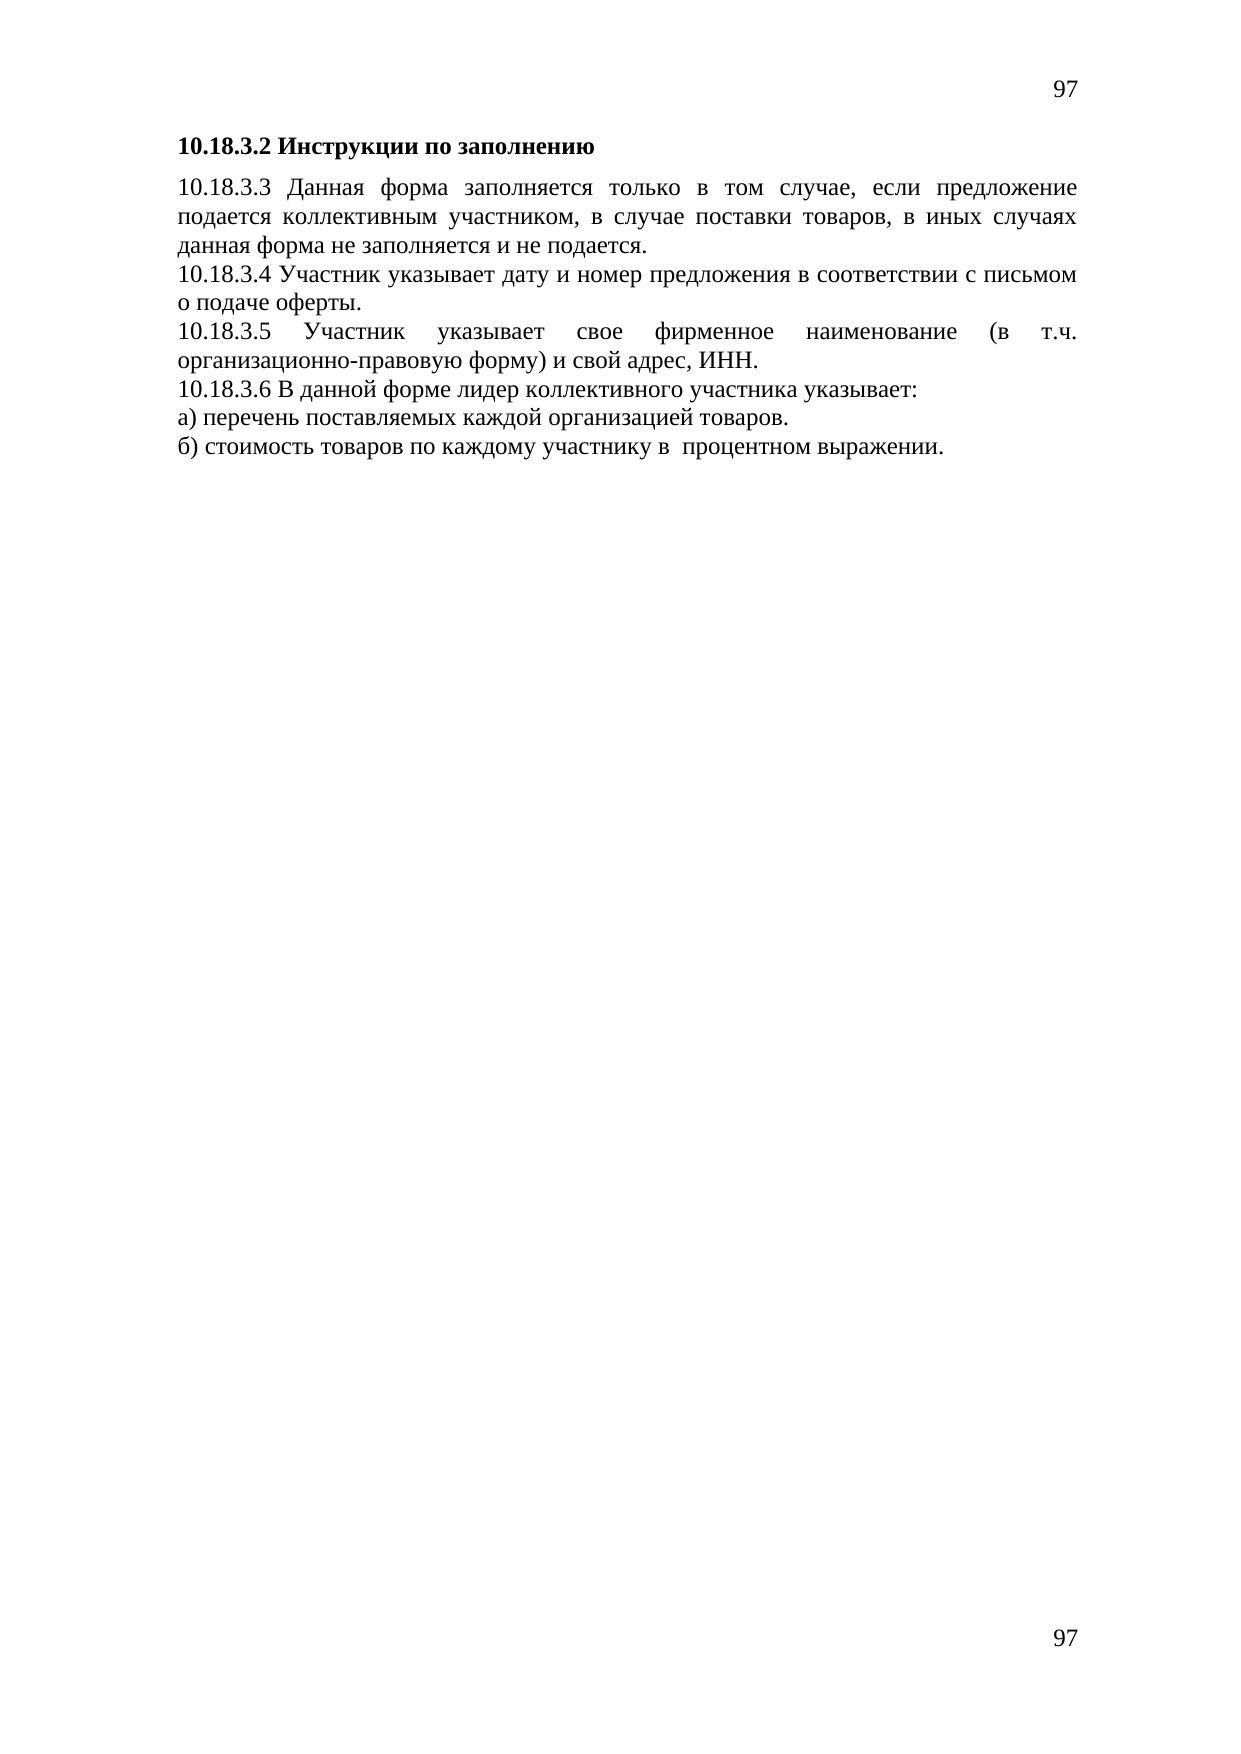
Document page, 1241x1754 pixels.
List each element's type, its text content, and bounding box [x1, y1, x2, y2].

list стоимость товаров по каждому участнику в процентном выражении. [177, 431, 1078, 460]
text 10.18.3.4 Участник указывает дату и номер предложения в соответствии с письмом о подаче оферты. [177, 259, 1078, 316]
text 10.18.3.5 Участник указывает свое фирменное наименование (в т.ч. организационно-правовую форму) и свой адрес, ИНН. [177, 316, 1078, 374]
text 10.18.3.2 Инструкции по заполнению [177, 131, 1078, 160]
text 10.18.3.3 Данная форма заполняется только в том случае, если предложение подается коллективным участником, в случае поставки товаров, в иных случаях данная форма не заполняется и не подается. [177, 172, 1078, 259]
list перечень поставляемых каждой организацией товаров. [177, 402, 1078, 431]
text 10.18.3.6 В данной форме лидер коллективного участника указывает: [177, 374, 1078, 402]
